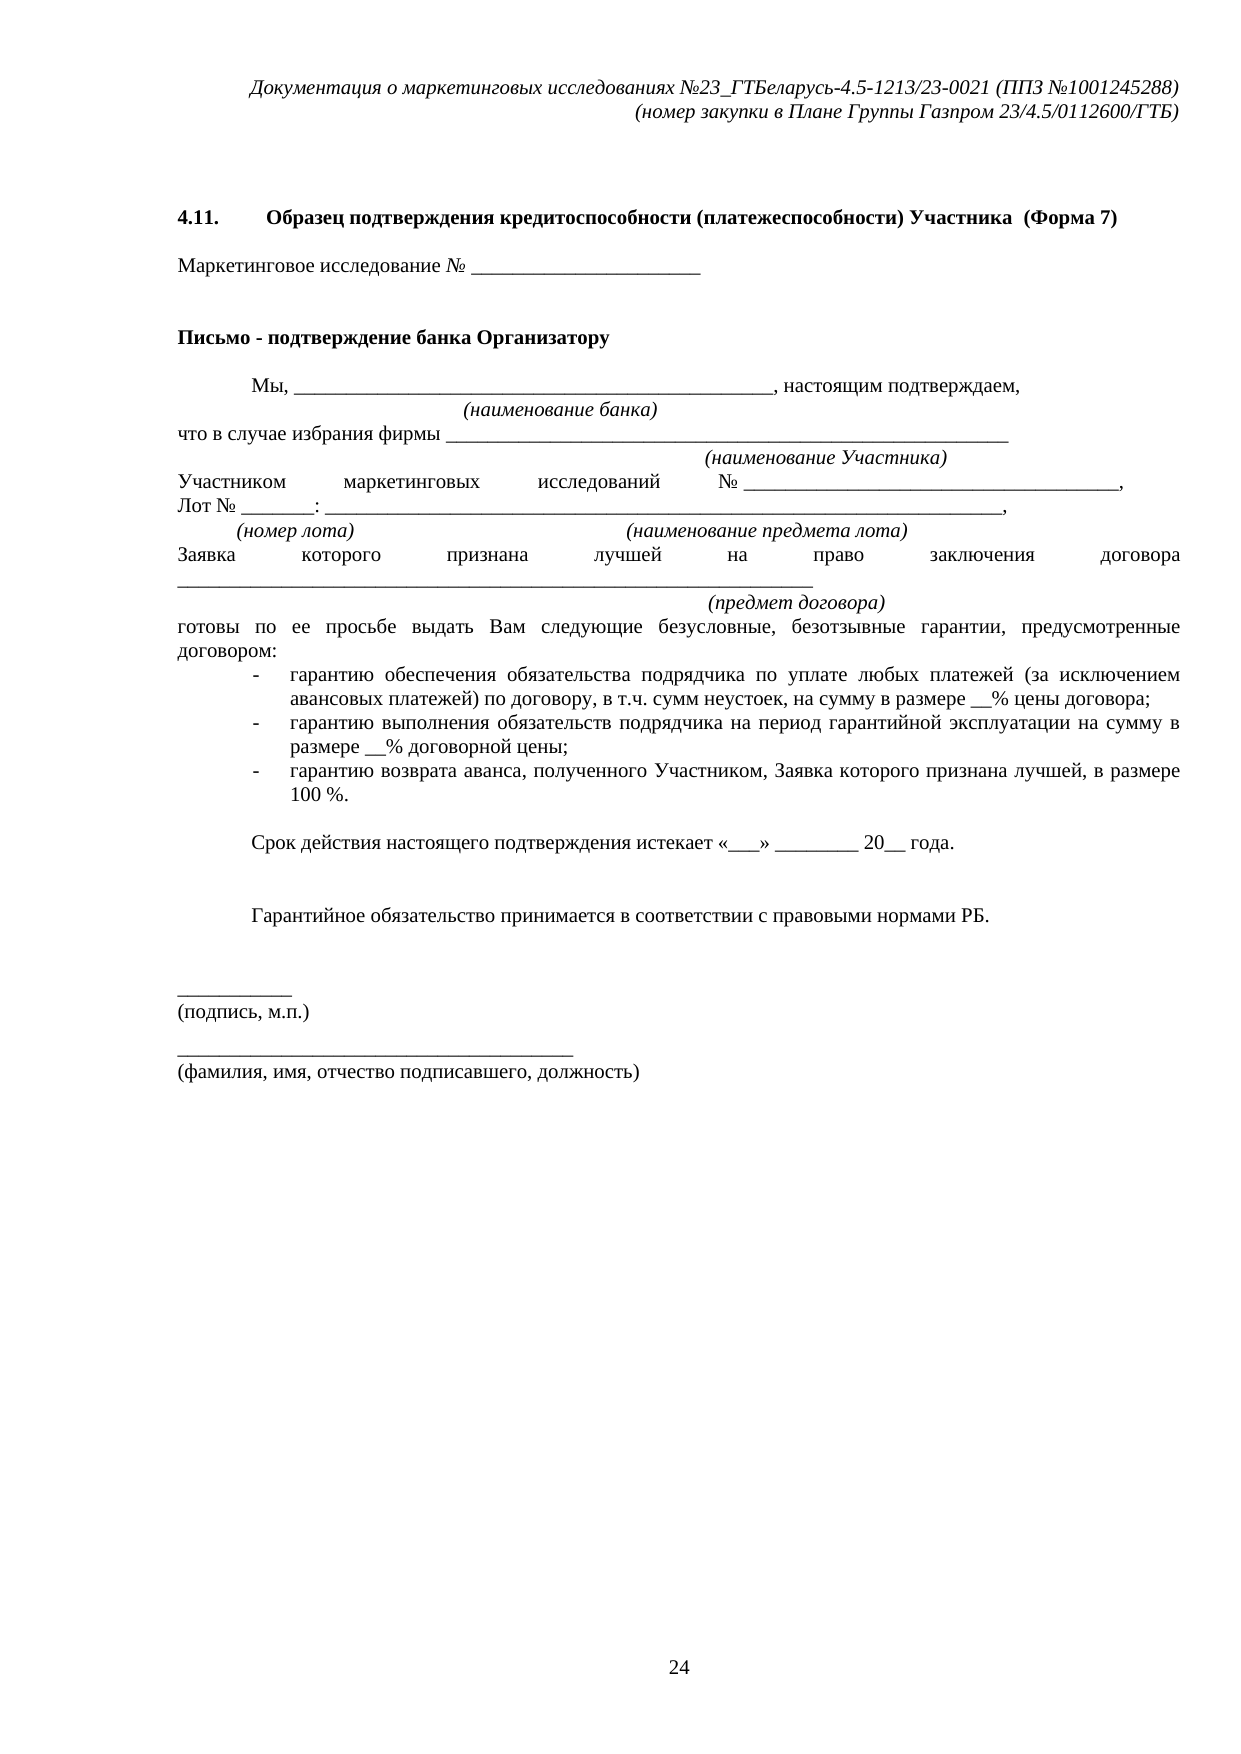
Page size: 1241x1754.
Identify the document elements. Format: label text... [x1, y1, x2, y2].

text Гарантийное обязательство принимается в соответствии с правовыми нормами РБ. [177, 902, 1181, 927]
text (номер лота) (наименование предмета лота) [177, 517, 1181, 542]
text (подпись, м.п.) [177, 999, 1181, 1023]
text что в случае избрания фирмы ______________________________________________________ [177, 421, 1181, 445]
text (наименование Участника) [177, 445, 1181, 469]
text Заявка которого признана лучшей на право заключения договора _____________________________________________________________ [177, 542, 1181, 590]
text ______________________________________ [177, 1035, 1181, 1059]
text (фамилия, имя, отчество подписавшего, должность) [177, 1059, 1181, 1083]
list гарантию возврата аванса, полученного Участником, Заявка которого признана лучшей, в размере 100 %. [252, 758, 1181, 806]
text Мы, ______________________________________________, настоящим подтверждаем, [177, 373, 1181, 397]
text Участником маркетинговых исследований № ____________________________________, Лот № _______: _________________________________________________________________, [177, 469, 1181, 517]
text готовы по ее просьбе выдать Вам следующие безусловные, безотзывные гарантии, предусмотренные договором: [177, 614, 1181, 662]
text (предмет договора) [177, 590, 1181, 614]
list гарантию обеспечения обязательства подрядчика по уплате любых платежей (за исключением авансовых платежей) по договору, в т.ч. сумм неустоек, на сумму в размере __% цены договора; [252, 662, 1181, 710]
text Маркетинговое исследование № ______________________ [177, 253, 1181, 277]
text ___________ [177, 975, 1181, 999]
text Срок действия настоящего подтверждения истекает «___» ________ 20__ года. [177, 830, 1181, 854]
list Образец подтверждения кредитоспособности (платежеспособности) Участника (Форма 7) [177, 205, 1181, 229]
text (наименование банка) [177, 397, 1181, 421]
list гарантию выполнения обязательств подрядчика на период гарантийной эксплуатации на сумму в размере __% договорной цены; [252, 710, 1181, 758]
text Письмо - подтверждение банка Организатору [177, 325, 1181, 349]
